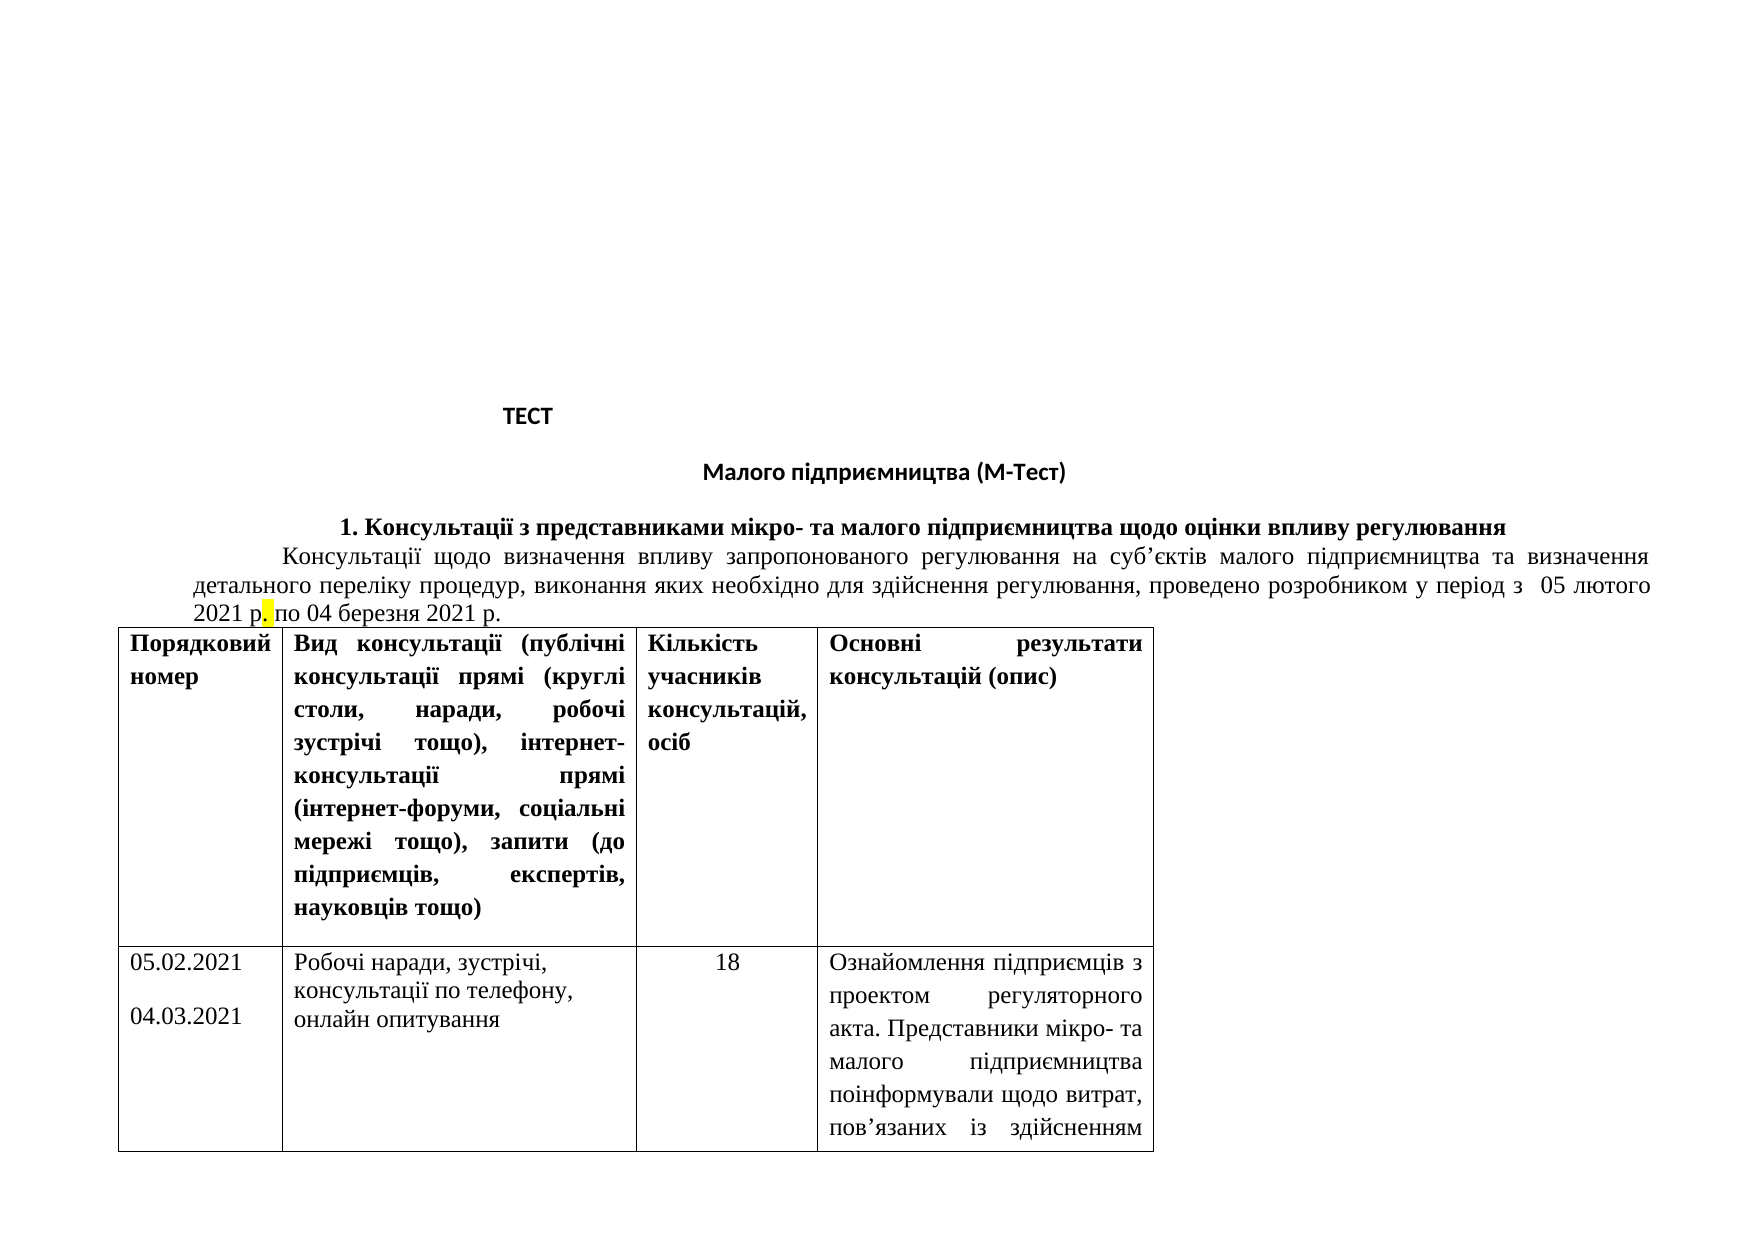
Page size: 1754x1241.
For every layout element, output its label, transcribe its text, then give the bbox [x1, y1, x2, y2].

table_cell 18 [637, 947, 817, 1151]
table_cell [119, 947, 282, 1151]
table_header Вид консультації (публічні консультації прямі (круглі столи, наради, робочі зустрічі тощо), інтернет-консультації прямі (інтернет-форуми, соціальні мережі тощо), запити (до підприємців, експертів, науковців тощо) [283, 628, 636, 946]
text ТЕСТ [118, 401, 1651, 431]
text Консультації щодо визначення впливу запропонованого регулювання на суб’єктів малого підприємництва та визначення детального переліку процедур, виконання яких необхідно для здійснення регулювання, проведено розробником у період з 05 лютого 2021 р. по 04 березня 2021 р. [193, 541, 1651, 627]
text Малого підприємництва (М-Тест) [118, 456, 1651, 487]
text 1. Консультації з представниками мікро- та малого підприємництва щодо оцінки впливу регулювання [193, 512, 1651, 541]
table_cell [283, 947, 636, 1151]
table_header Кількість учасників консультацій, осіб [637, 628, 817, 946]
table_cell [818, 947, 1153, 1151]
table_header Основні результати консультацій (опис) [818, 628, 1153, 946]
table_header Порядковий номер [119, 628, 282, 946]
